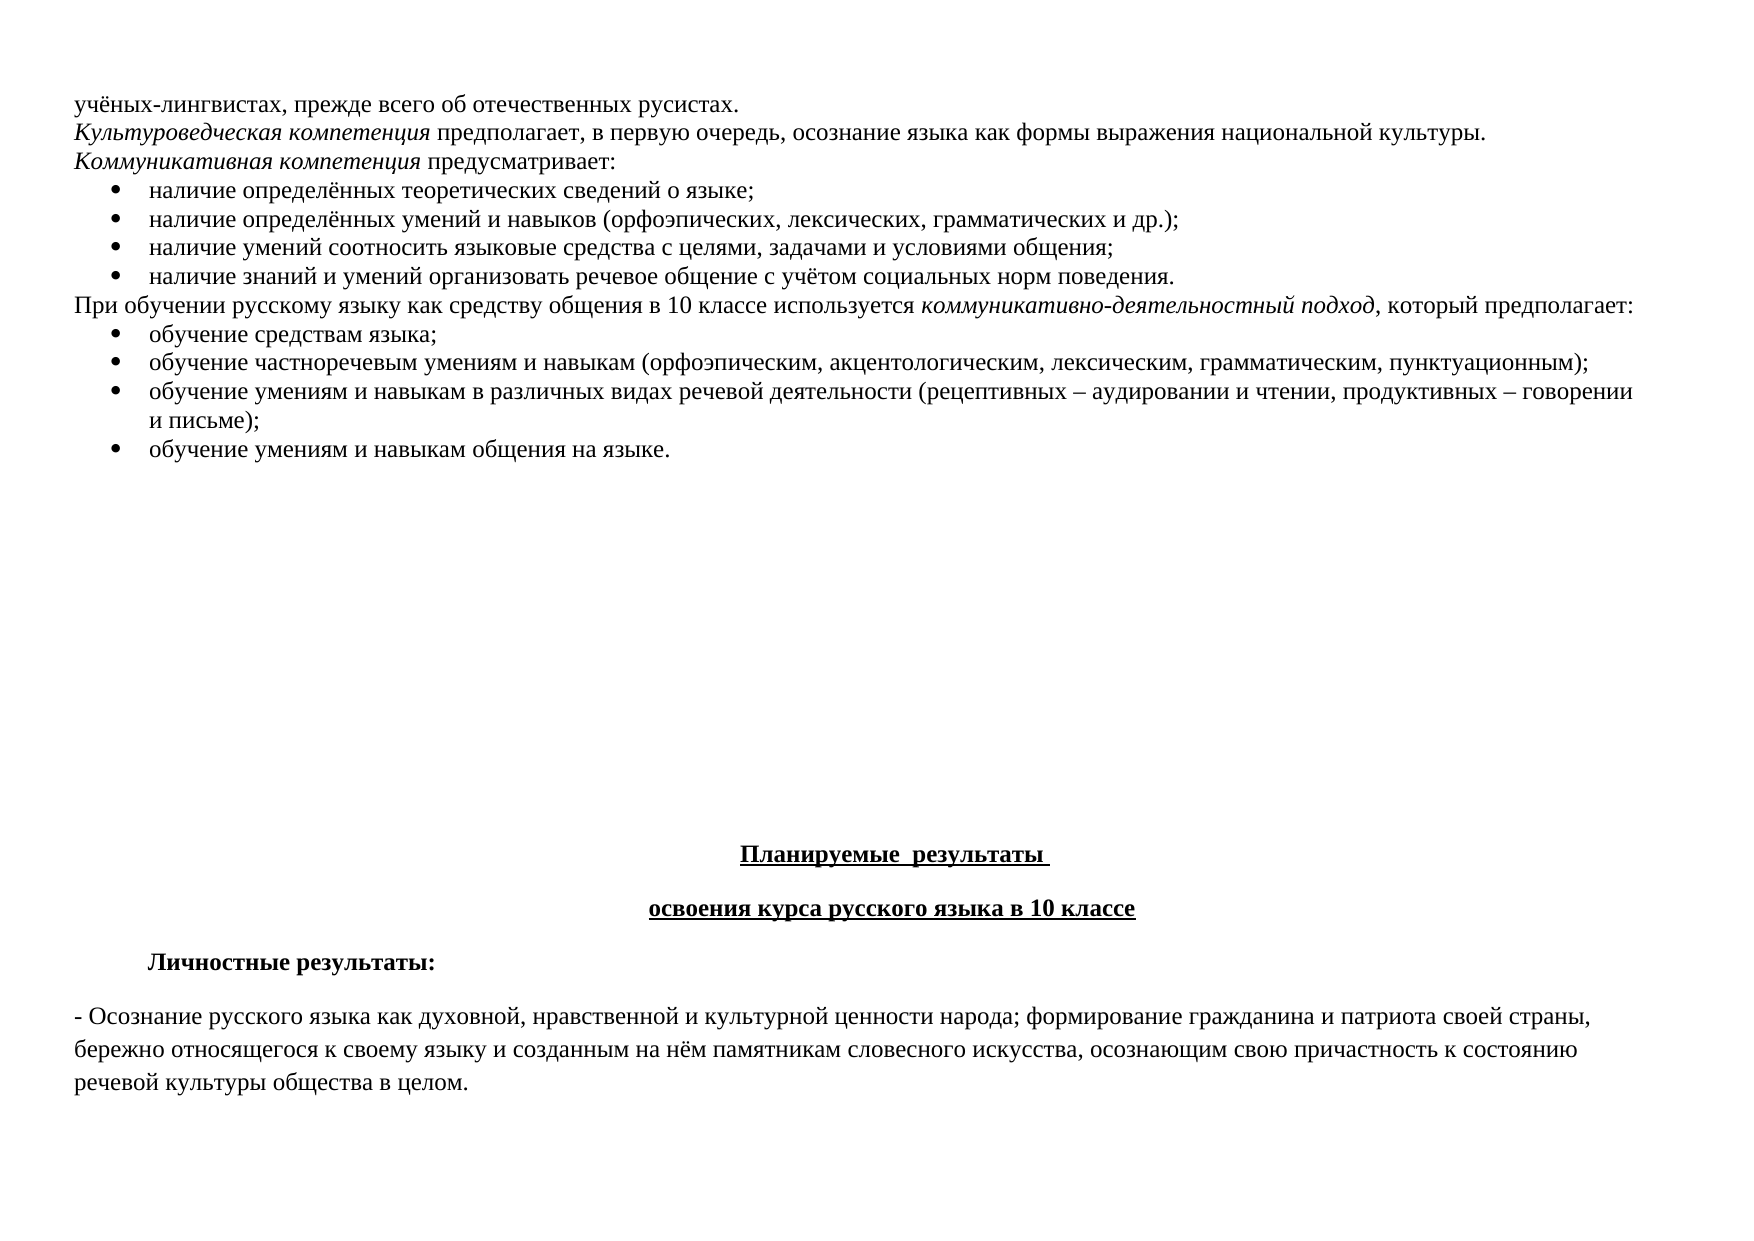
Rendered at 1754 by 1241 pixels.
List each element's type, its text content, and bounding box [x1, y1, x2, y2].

list обучение умениям и навыкам в различных видах речевой деятельности (рецептивных – аудировании и чтении, продуктивных – говорении и письме); [111, 376, 1636, 434]
list наличие определённых теоретических сведений о языке; [111, 175, 1636, 204]
list обучение частноречевым умениям и навыкам (орфоэпическим, акцентологическим, лексическим, грамматическим, пунктуационным); [111, 347, 1636, 376]
list обучение умениям и навыкам общения на языке. [111, 434, 1636, 462]
text Культуроведческая компетенция предполагает, в первую очередь, осознание языка как формы выражения национальной культуры. [74, 117, 1636, 146]
text освоения курса русского языка в 10 классе [74, 893, 1636, 922]
list наличие определённых умений и навыков (орфоэпических, лексических, грамматических и др.); [111, 204, 1636, 232]
text Личностные результаты: [74, 947, 1636, 976]
text Коммуникативная компетенция предусматривает: [74, 146, 1636, 175]
text Планируемые результаты [74, 839, 1636, 868]
list обучение средствам языка; [111, 319, 1636, 347]
text При обучении русскому языку как средству общения в 10 классе используется коммуникативно-деятельностный подход, который предполагает: [74, 290, 1636, 319]
list наличие знаний и умений организовать речевое общение с учётом социальных норм поведения. [111, 261, 1636, 290]
text - Осознание русского языка как духовной, нравственной и культурной ценности народа; формирование гражданина и патриота своей страны, бережно относящегося к своему языку и созданным на нём памятникам словесного искусства, осознающим свою причастность к состоянию речевой культуры общества в целом. [74, 1001, 1636, 1096]
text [74, 89, 1636, 117]
list наличие умений соотносить языковые средства с целями, задачами и условиями общения; [111, 232, 1636, 261]
